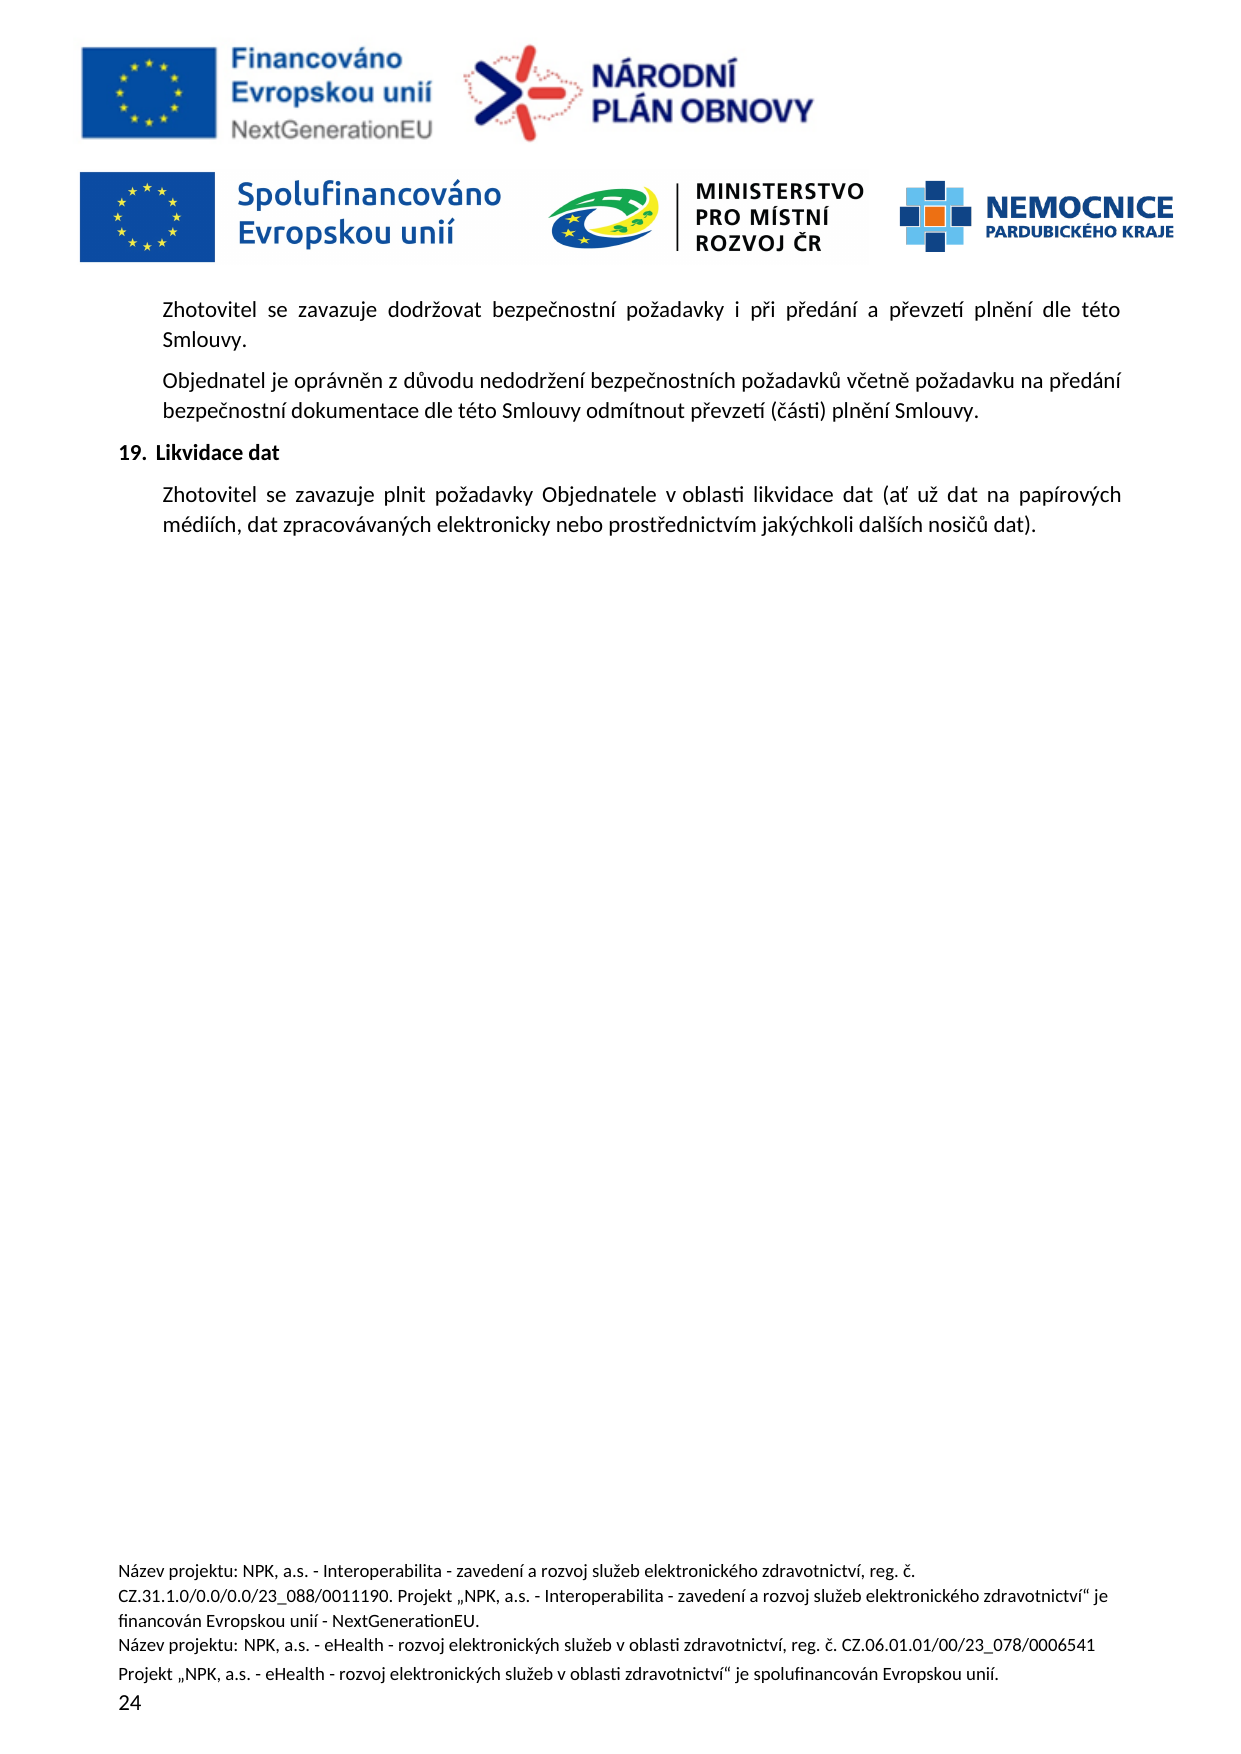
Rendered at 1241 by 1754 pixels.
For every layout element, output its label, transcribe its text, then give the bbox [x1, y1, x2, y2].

text Objednatel je oprávněn z důvodu nedodržení bezpečnostních požadavků včetně požadavku na předání bezpečnostní dokumentace dle této Smlouvy odmítnout převzetí (části) plnění Smlouvy. [162, 367, 1122, 424]
picture [72, 15, 835, 167]
text Zhotovitel se zavazuje dodržovat bezpečnostní požadavky i při předání a převzetí plnění dle této Smlouvy. [162, 295, 1122, 353]
picture [77, 169, 870, 265]
text Zhotovitel se zavazuje plnit požadavky Objednatele v oblasti likvidace dat (ať už dat na papírových médiích, dat zpracovávaných elektronicky nebo prostřednictvím jakýchkoli dalších nosičů dat). [162, 480, 1122, 538]
list Likvidace dat [118, 438, 1122, 466]
picture [898, 179, 1174, 253]
